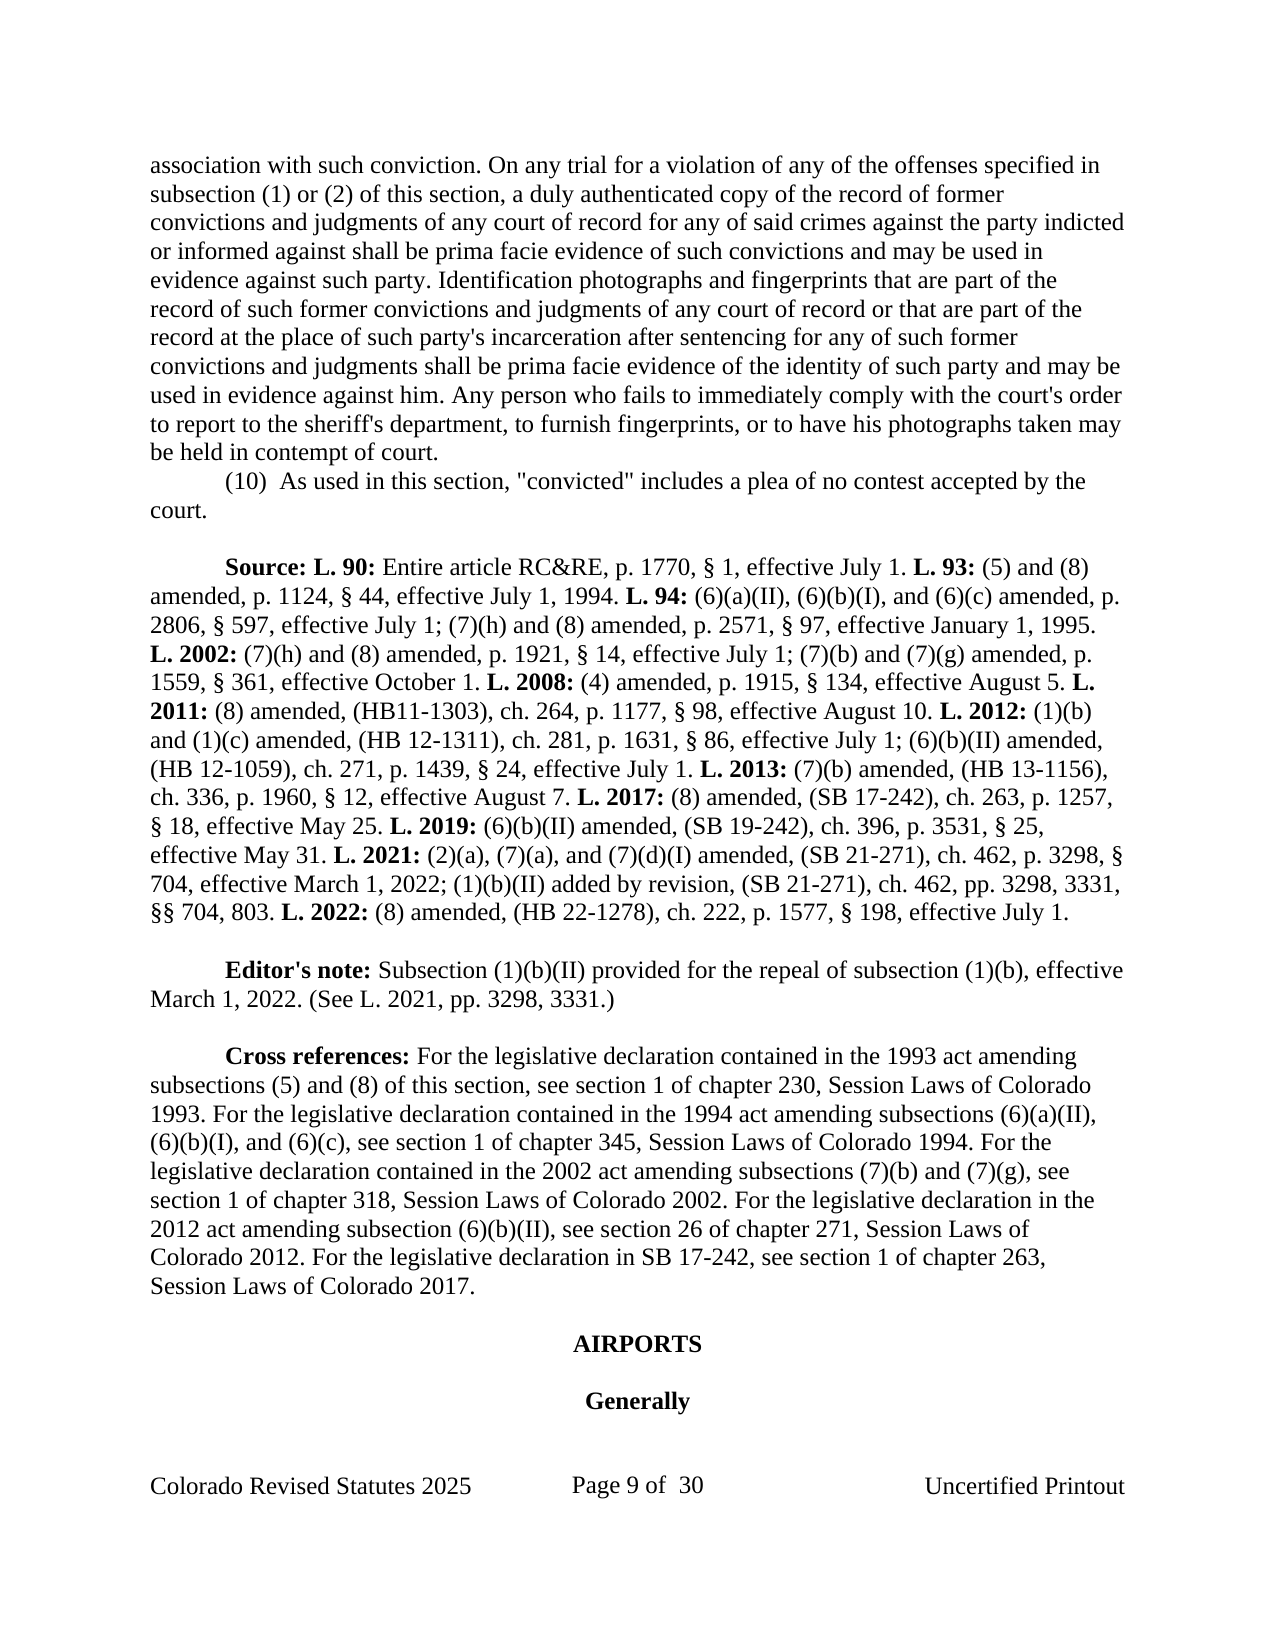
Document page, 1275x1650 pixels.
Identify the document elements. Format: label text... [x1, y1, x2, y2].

text AIRPORTS [150, 1329, 1125, 1357]
text Cross references: For the legislative declaration contained in the 1993 act amending subsections (5) and (8) of this section, see section 1 of chapter 230, Session Laws of Colorado 1993. For the legislative declaration contained in the 1994 act amending subsections (6)(a)(II), (6)(b)(I), and (6)(c), see section 1 of chapter 345, Session Laws of Colorado 1994. For the legislative declaration contained in the 2002 act amending subsections (7)(b) and (7)(g), see section 1 of chapter 318, Session Laws of Colorado 2002. For the legislative declaration in the 2012 act amending subsection (6)(b)(II), see section 26 of chapter 271, Session Laws of Colorado 2012. For the legislative declaration in SB 17-242, see section 1 of chapter 263, Session Laws of Colorado 2017. [150, 1041, 1125, 1300]
text (10) As used in this section, "convicted" includes a plea of no contest accepted by the court. [150, 466, 1125, 524]
text Editor's note: Subsection (1)(b)(II) provided for the repeal of subsection (1)(b), effective March 1, 2022. (See L. 2021, pp. 3298, 3331.) [150, 955, 1125, 1012]
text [150, 150, 1125, 466]
text Source: L. 90: Entire article RC&RE, p. 1770, § 1, effective July 1. L. 93: (5) and (8) amended, p. 1124, § 44, effective July 1, 1994. L. 94: (6)(a)(II), (6)(b)(I), and (6)(c) amended, p. 2806, § 597, effective July 1; (7)(h) and (8) amended, p. 2571, § 97, effective January 1, 1995. L. 2002: (7)(h) and (8) amended, p. 1921, § 14, effective July 1; (7)(b) and (7)(g) amended, p. 1559, § 361, effective October 1. L. 2008: (4) amended, p. 1915, § 134, effective August 5. L. 2011: (8) amended, (HB11-1303), ch. 264, p. 1177, § 98, effective August 10. L. 2012: (1)(b) and (1)(c) amended, (HB 12-1311), ch. 281, p. 1631, § 86, effective July 1; (6)(b)(II) amended, (HB 12-1059), ch. 271, p. 1439, § 24, effective July 1. L. 2013: (7)(b) amended, (HB 13-1156), ch. 336, p. 1960, § 12, effective August 7. L. 2017: (8) amended, (SB 17-242), ch. 263, p. 1257, § 18, effective May 25. L. 2019: (6)(b)(II) amended, (SB 19-242), ch. 396, p. 3531, § 25, effective May 31. L. 2021: (2)(a), (7)(a), and (7)(d)(I) amended, (SB 21-271), ch. 462, p. 3298, § 704, effective March 1, 2022; (1)(b)(II) added by revision, (SB 21-271), ch. 462, pp. 3298, 3331, §§ 704, 803. L. 2022: (8) amended, (HB 22-1278), ch. 222, p. 1577, § 198, effective July 1. [150, 552, 1125, 926]
text Generally [150, 1386, 1125, 1415]
